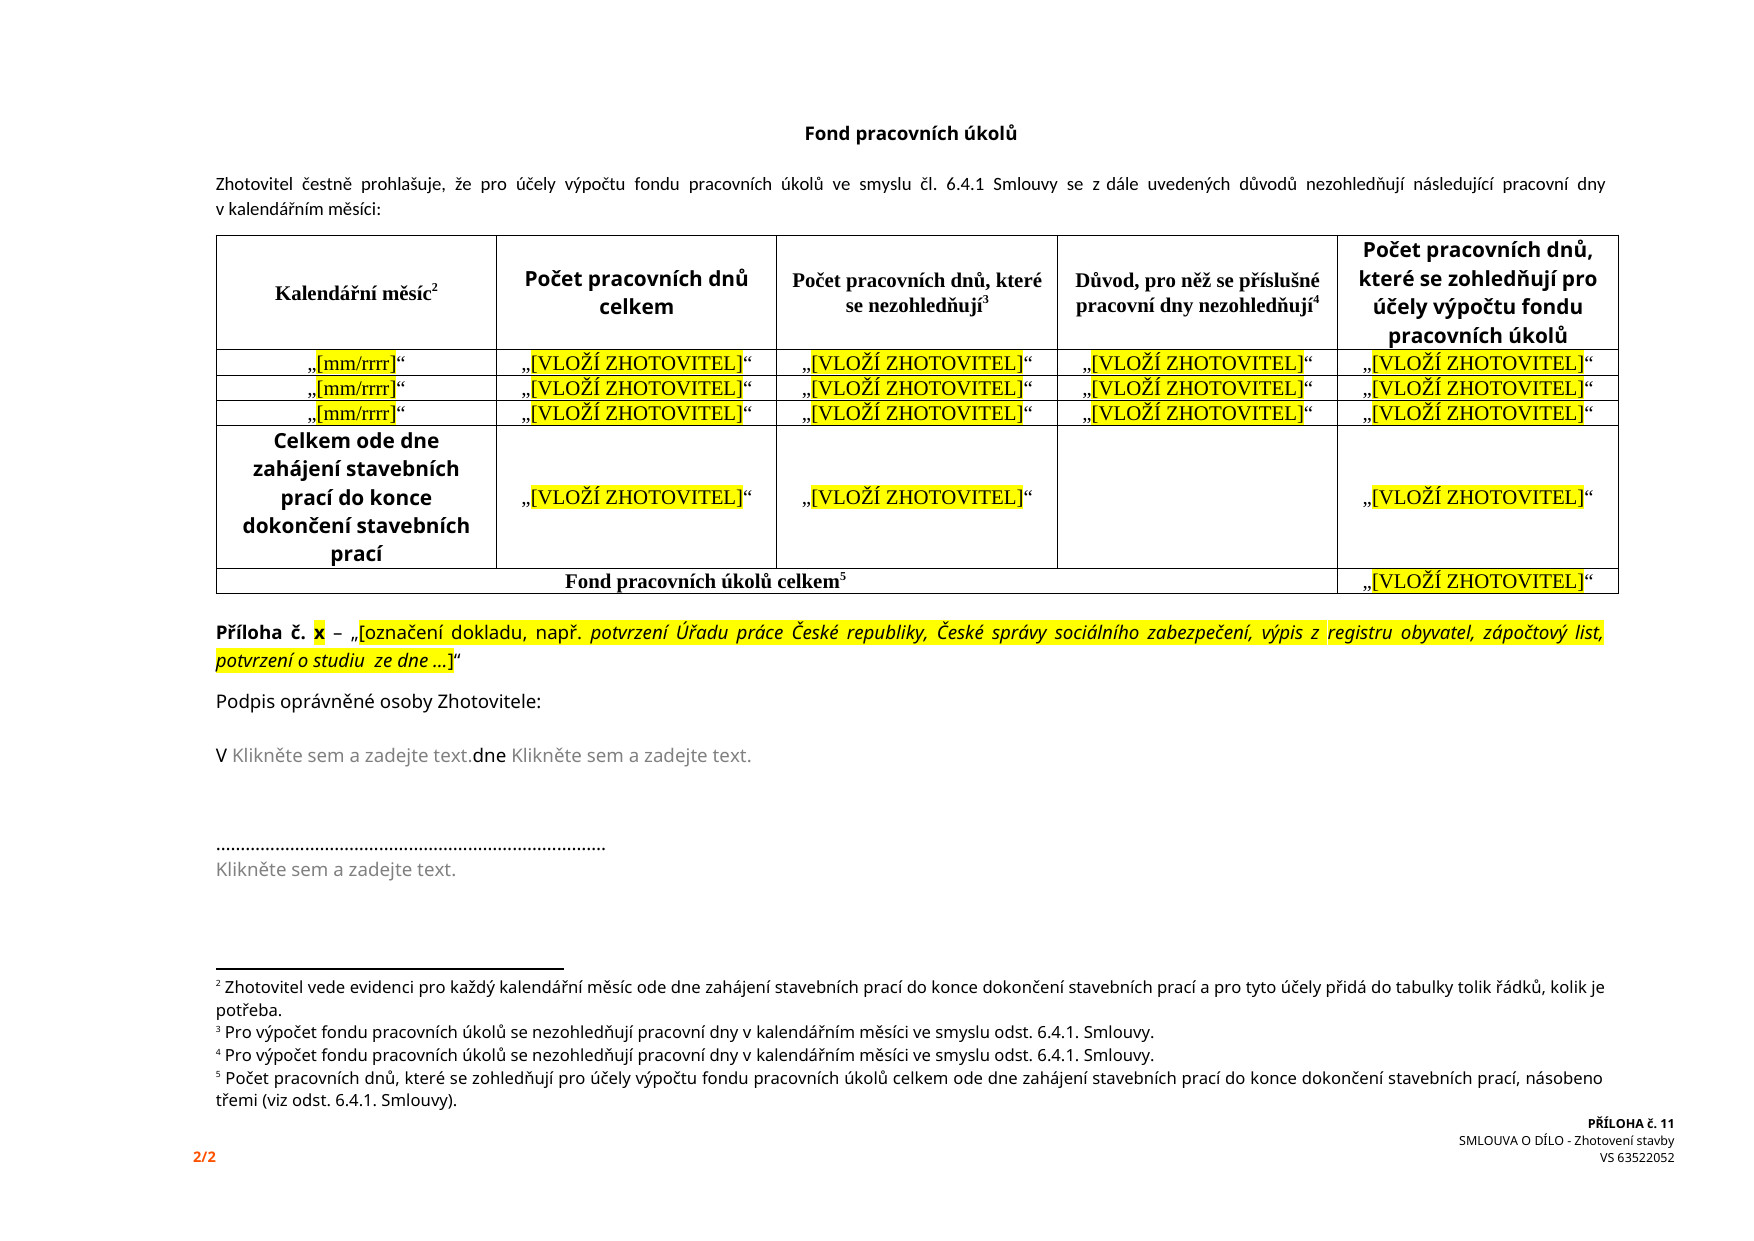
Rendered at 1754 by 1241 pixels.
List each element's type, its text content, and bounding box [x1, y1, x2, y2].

table_header Důvod, pro něž se příslušné pracovní dny nezohledňují [1058, 236, 1337, 349]
text Příloha č. x – „[označení dokladu, např. potvrzení Úřadu práce České republiky, České správy sociálního zabezpečení, výpis z registru obyvatel, zápočtový list, potvrzení o studiu ze dne …]“ [216, 619, 1606, 673]
table_cell „[VLOŽÍ ZHOTOVITEL]“ [777, 426, 1057, 568]
table_cell [1058, 426, 1337, 568]
table_cell „[mm/rrrr]“ [396, 401, 496, 425]
table_cell Celkem ode dne zahájení stavebních prací do konce dokončení stavebních prací [217, 426, 496, 568]
text ……………………………………………………………………. [216, 827, 1606, 856]
table_cell „[VLOŽÍ ZHOTOVITEL]“ [497, 426, 776, 568]
table_cell „[mm/rrrr]“ [217, 350, 316, 374]
text Podpis oprávněné osoby Zhotovitele: [216, 688, 1606, 714]
table_header Počet pracovních dnů, které se zohledňují pro účely výpočtu fondu pracovních úkolů [1338, 236, 1618, 349]
text Zhotovitel čestně prohlašuje, že pro účely výpočtu fondu pracovních úkolů ve smyslu čl. 6.4.1 Smlouvy se z dále uvedených důvodů nezohledňují následující pracovní dny v kalendářním měsíci: [216, 172, 1606, 220]
table_cell „[mm/rrrr]“ [217, 401, 316, 425]
table_cell „[VLOŽÍ ZHOTOVITEL]“ [1338, 426, 1618, 568]
table_header Počet pracovních dnů celkem [497, 236, 776, 349]
table_cell „[mm/rrrr]“ [217, 376, 316, 399]
table_cell „[mm/rrrr]“ [396, 350, 496, 374]
table_cell Fond pracovních úkolů celkem [217, 569, 1337, 593]
text Fond pracovních úkolů [216, 121, 1606, 146]
table_header Počet pracovních dnů, které se nezohledňují [777, 236, 1057, 349]
table_header Kalendářní měsíc [217, 236, 496, 349]
table_cell „[mm/rrrr]“ [396, 376, 496, 399]
text V dne [216, 739, 1606, 768]
